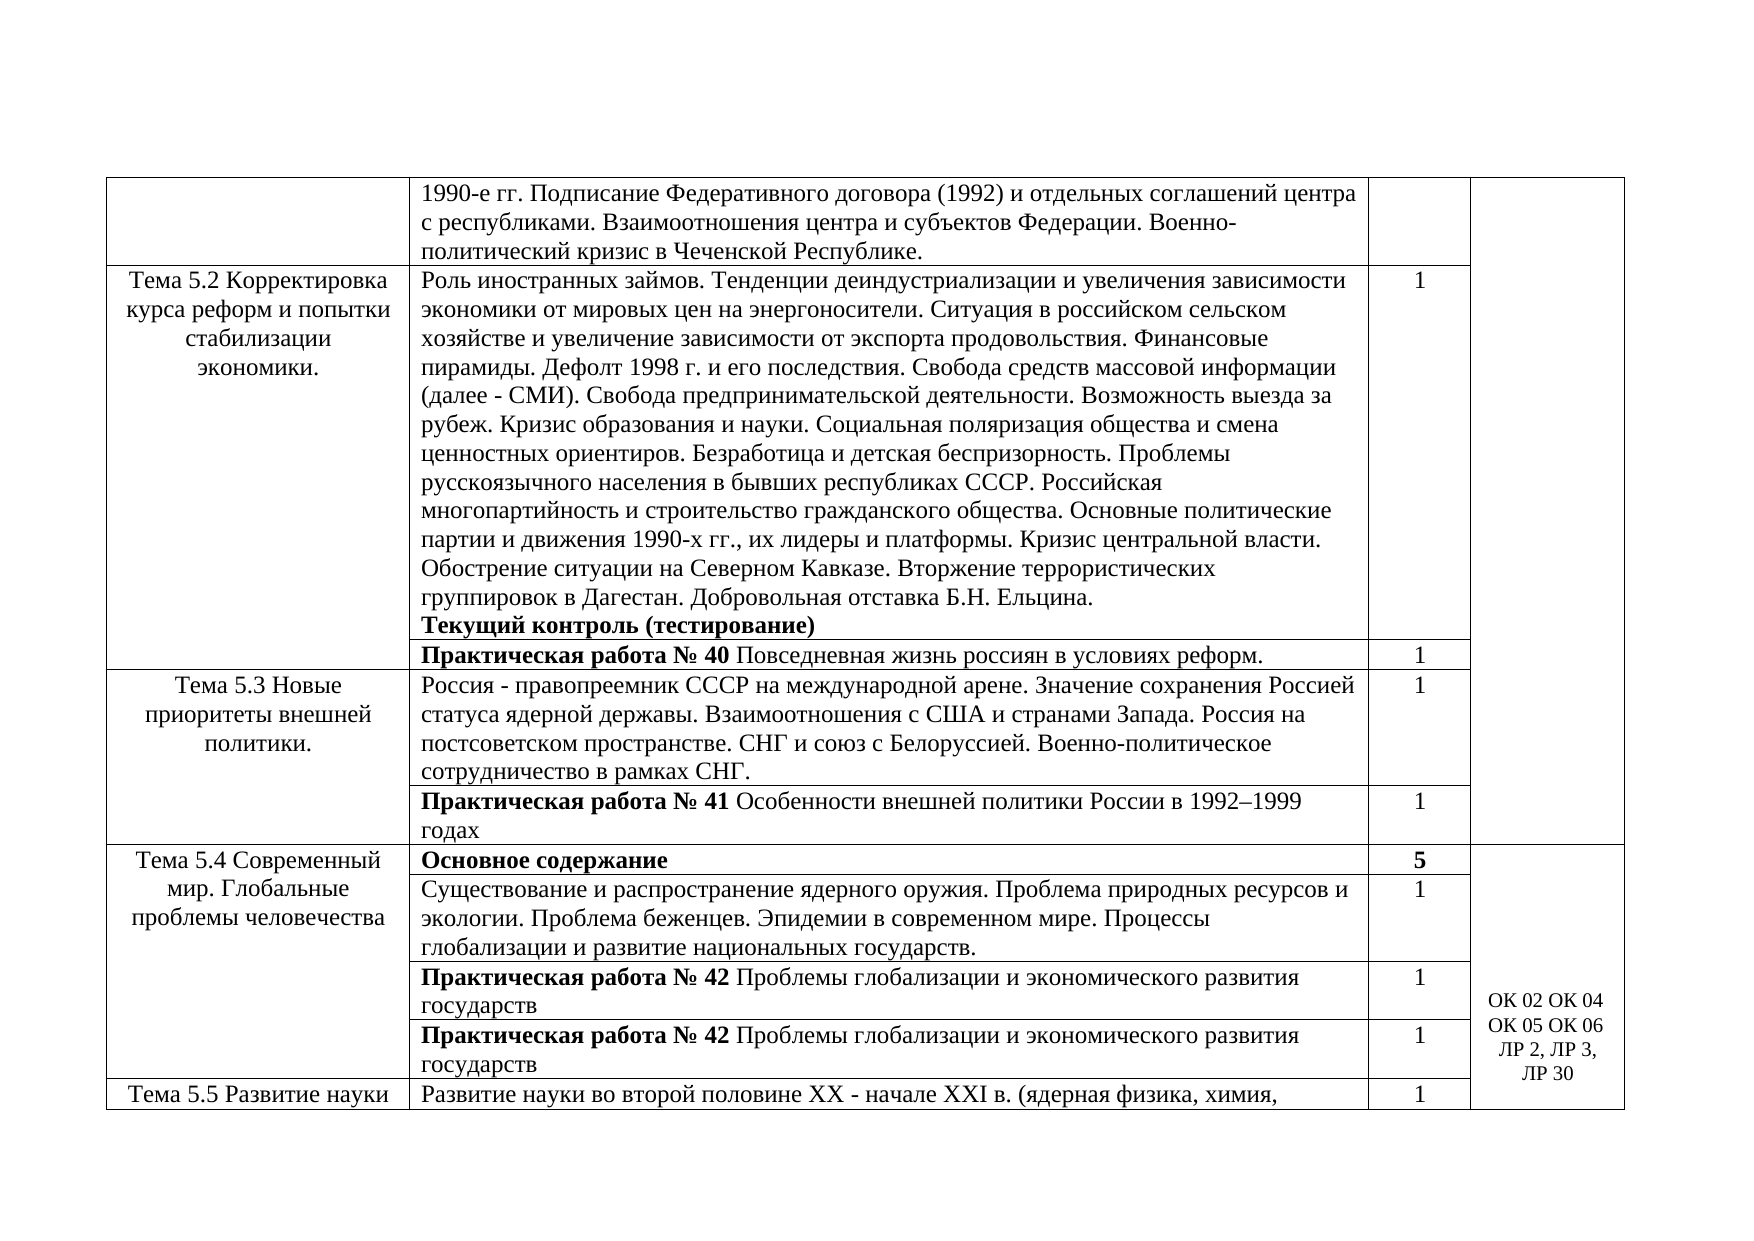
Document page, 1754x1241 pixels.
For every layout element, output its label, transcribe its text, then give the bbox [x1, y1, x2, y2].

table_cell 1 [1369, 266, 1470, 639]
table_cell Россия - правопреемник СССР на международной арене. Значение сохранения Россией статуса ядерной державы. Взаимоотношения с США и странами Запада. Россия на постсоветском пространстве. СНГ и союз с Белоруссией. Военно-политическое сотрудничество в рамках СНГ. [410, 670, 1368, 785]
table_cell Основное содержание [410, 845, 1368, 873]
table_cell 1 [1369, 178, 1470, 264]
table_cell Практическая работа № 40 Повседневная жизнь россиян в условиях реформ. [410, 640, 1368, 669]
table_cell 1 [1369, 1020, 1470, 1078]
table_cell 1 [1369, 786, 1470, 844]
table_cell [107, 1079, 409, 1109]
table_cell 1 [1369, 670, 1470, 785]
table_cell Тема 5.3 Новые приоритеты внешней политики. [107, 670, 409, 844]
table_cell Тема 5.4 Современный мир. Глобальные проблемы человечества [107, 845, 409, 1078]
table_cell Тема 5.2 Корректировка курса реформ и попытки стабилизации экономики. [107, 266, 409, 669]
table_cell 1 [1369, 962, 1470, 1019]
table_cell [410, 1079, 1368, 1109]
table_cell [410, 178, 1368, 264]
table_cell Практическая работа № 42 Проблемы глобализации и экономического развития государств [410, 962, 1368, 1019]
table_cell ОК 02 ОК 04 ОК 05 ОК 06 ЛР 2, ЛР 3, ЛР 30 [1471, 845, 1624, 1109]
table_cell 5 [1369, 845, 1470, 873]
table_cell Существование и распространение ядерного оружия. Проблема природных ресурсов и экологии. Проблема беженцев. Эпидемии в современном мире. Процессы глобализации и развитие национальных государств. [410, 875, 1368, 961]
table_cell Практическая работа № 41 Особенности внешней политики России в 1992–1999 годах [410, 786, 1368, 844]
table_cell 1 [1369, 640, 1470, 669]
table_cell Практическая работа № 42 Проблемы глобализации и экономического развития государств [410, 1020, 1368, 1078]
table_cell 1 [1369, 875, 1470, 961]
table_cell Роль иностранных займов. Тенденции деиндустриализации и увеличения зависимости экономики от мировых цен на энергоносители. Ситуация в российском сельском хозяйстве и увеличение зависимости от экспорта продовольствия. Финансовые пирамиды. Дефолт 1998 г. и его последствия. Свобода средств массовой информации (далее - СМИ). Свобода предпринимательской деятельности. Возможность выезда за рубеж. Кризис образования и науки. Социальная поляризация общества и смена ценностных ориентиров. Безработица и детская беспризорность. Проблемы русскоязычного населения в бывших республиках СССР. Российская многопартийность и строительство гражданского общества. Основные политические партии и движения 1990-х гг., их лидеры и платформы. Кризис центральной власти. Обострение ситуации на Северном Кавказе. Вторжение террористических группировок в Дагестан. Добровольная отставка Б.Н. Ельцина. Текущий контроль (тестирование) [410, 266, 1368, 639]
table_cell 1 [1369, 1079, 1470, 1109]
